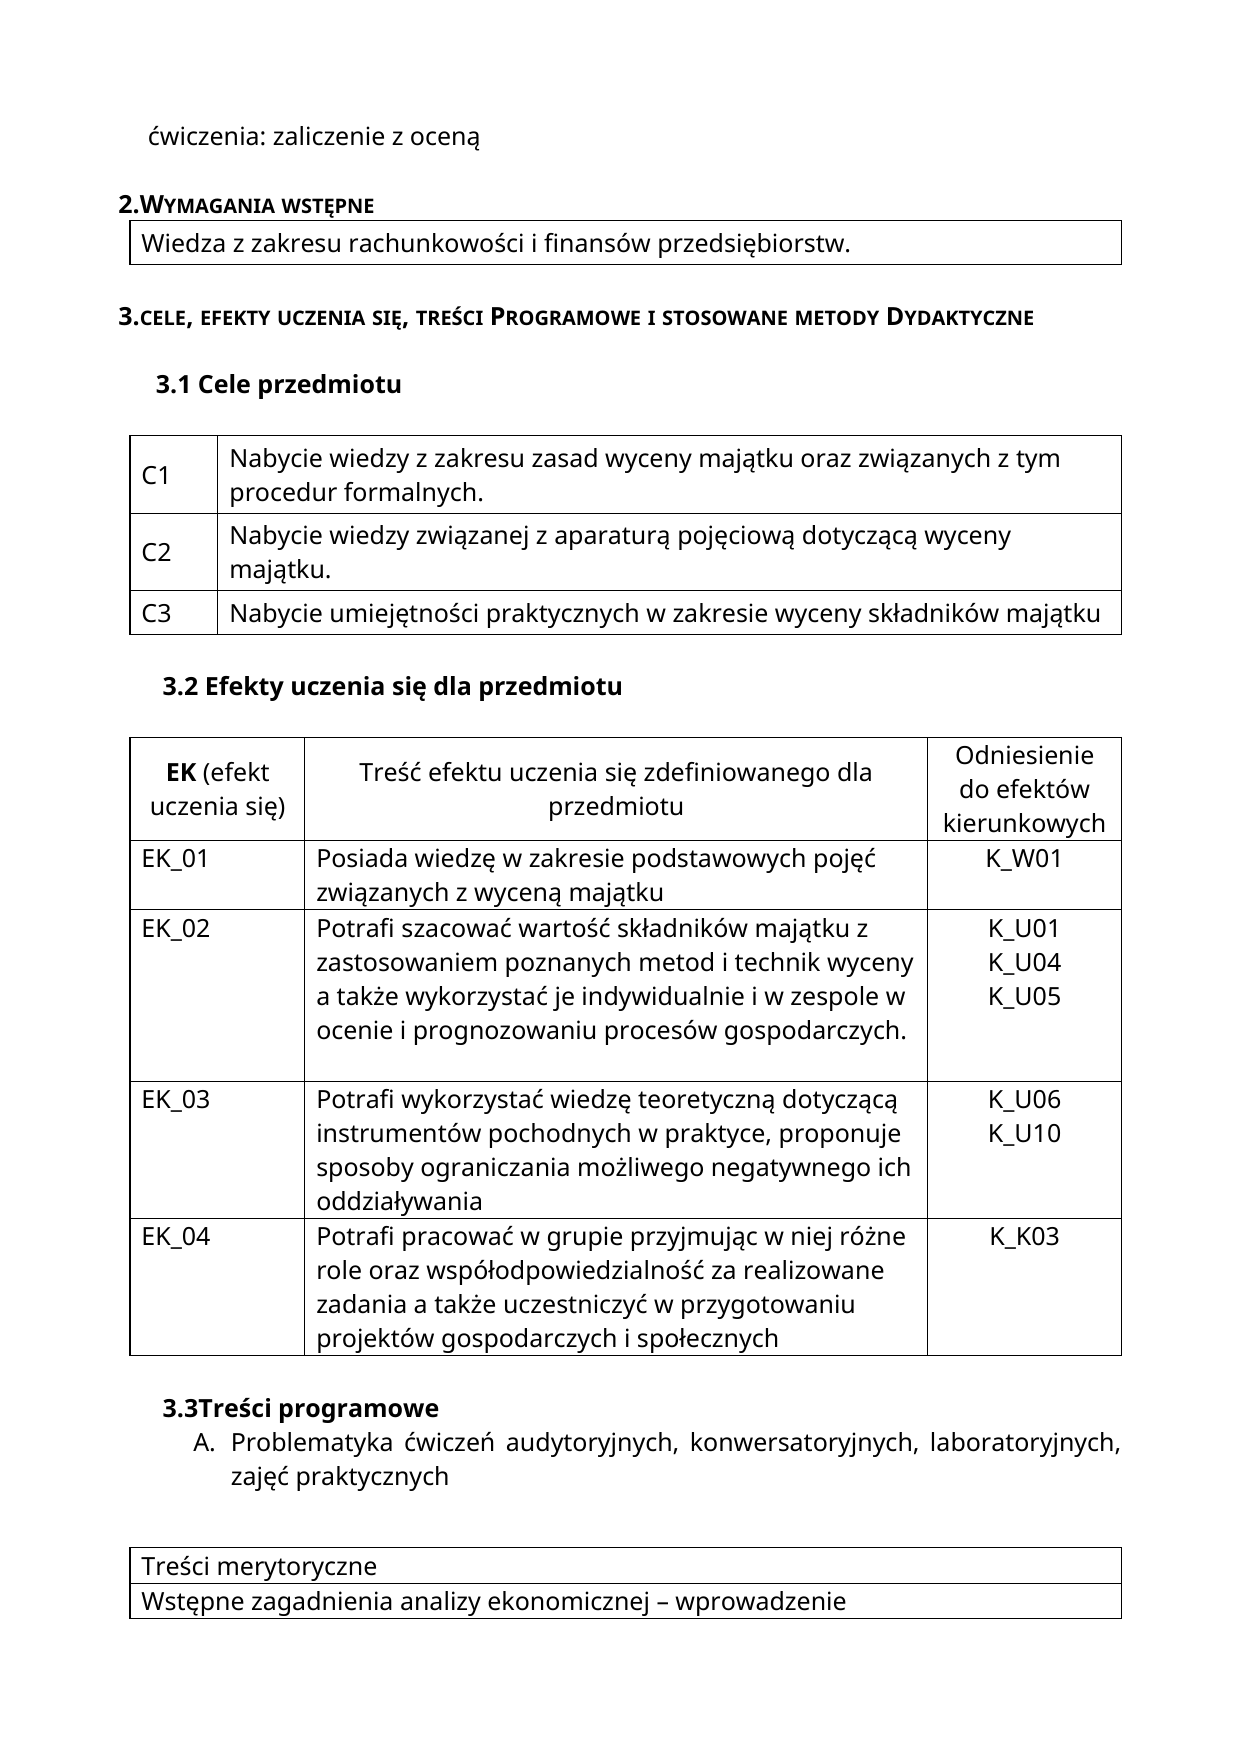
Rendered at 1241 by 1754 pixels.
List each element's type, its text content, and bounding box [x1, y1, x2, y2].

text 3.2 Efekty uczenia się dla przedmiotu [162, 669, 1122, 703]
table_cell K_K03 [928, 1219, 1121, 1355]
table_header Nabycie wiedzy z zakresu zasad wyceny majątku oraz związanych z tym procedur formalnych. [218, 436, 1121, 513]
table_header Treści merytoryczne [131, 1548, 1121, 1582]
table_cell Potrafi pracować w grupie przyjmując w niej różne role oraz współodpowiedzialność za realizowane zadania a także uczestniczyć w przygotowaniu projektów gospodarczych i społecznych [305, 1219, 927, 1355]
table_header Wiedza z zakresu rachunkowości i finansów przedsiębiorstw. [131, 221, 1121, 264]
table_header C1 [131, 436, 217, 513]
table_header Treść efektu uczenia się zdefiniowanego dla przedmiotu [305, 738, 927, 840]
table_cell Potrafi szacować wartość składników majątku z zastosowaniem poznanych metod i technik wyceny a także wykorzystać je indywidualnie i w zespole w ocenie i prognozowaniu procesów gospodarczych. [305, 910, 927, 1081]
table_cell Wstępne zagadnienia analizy ekonomicznej – wprowadzenie [131, 1584, 1121, 1617]
table_cell EK_03 [131, 1082, 304, 1218]
table_cell K_U01 K_U04 K_U05 [928, 910, 1121, 1081]
list Problematyka ćwiczeń audytoryjnych, konwersatoryjnych, laboratoryjnych, zajęć praktycznych [193, 1424, 1122, 1492]
text 3.1 Cele przedmiotu [156, 367, 1122, 401]
table_header Odniesienie do efektów kierunkowych [928, 738, 1121, 840]
table_cell EK_02 [131, 910, 304, 1081]
table_cell K_W01 [928, 841, 1121, 909]
table_cell EK_01 [131, 841, 304, 909]
table_cell Potrafi wykorzystać wiedzę teoretyczną dotyczącą instrumentów pochodnych w praktyce, proponuje sposoby ograniczania możliwego negatywnego ich oddziaływania [305, 1082, 927, 1218]
text 3.cele, efekty uczenia się, treści Programowe i stosowane metody Dydaktyczne [118, 299, 1122, 333]
list 3.3Treści programowe [162, 1390, 1122, 1424]
text ćwiczenia: zaliczenie z oceną [148, 118, 1122, 152]
table_header EK (efekt uczenia się) [131, 738, 304, 840]
table_cell C2 [131, 514, 217, 590]
table_cell C3 [131, 591, 217, 633]
table_cell Nabycie umiejętności praktycznych w zakresie wyceny składników majątku [218, 591, 1121, 633]
table_cell Nabycie wiedzy związanej z aparaturą pojęciową dotyczącą wyceny majątku. [218, 514, 1121, 590]
table_cell EK_04 [131, 1219, 304, 1355]
table_cell Posiada wiedzę w zakresie podstawowych pojęć związanych z wyceną majątku [305, 841, 927, 909]
text 2.Wymagania wstępne [118, 186, 1122, 220]
table_cell K_U06 K_U10 [928, 1082, 1121, 1218]
